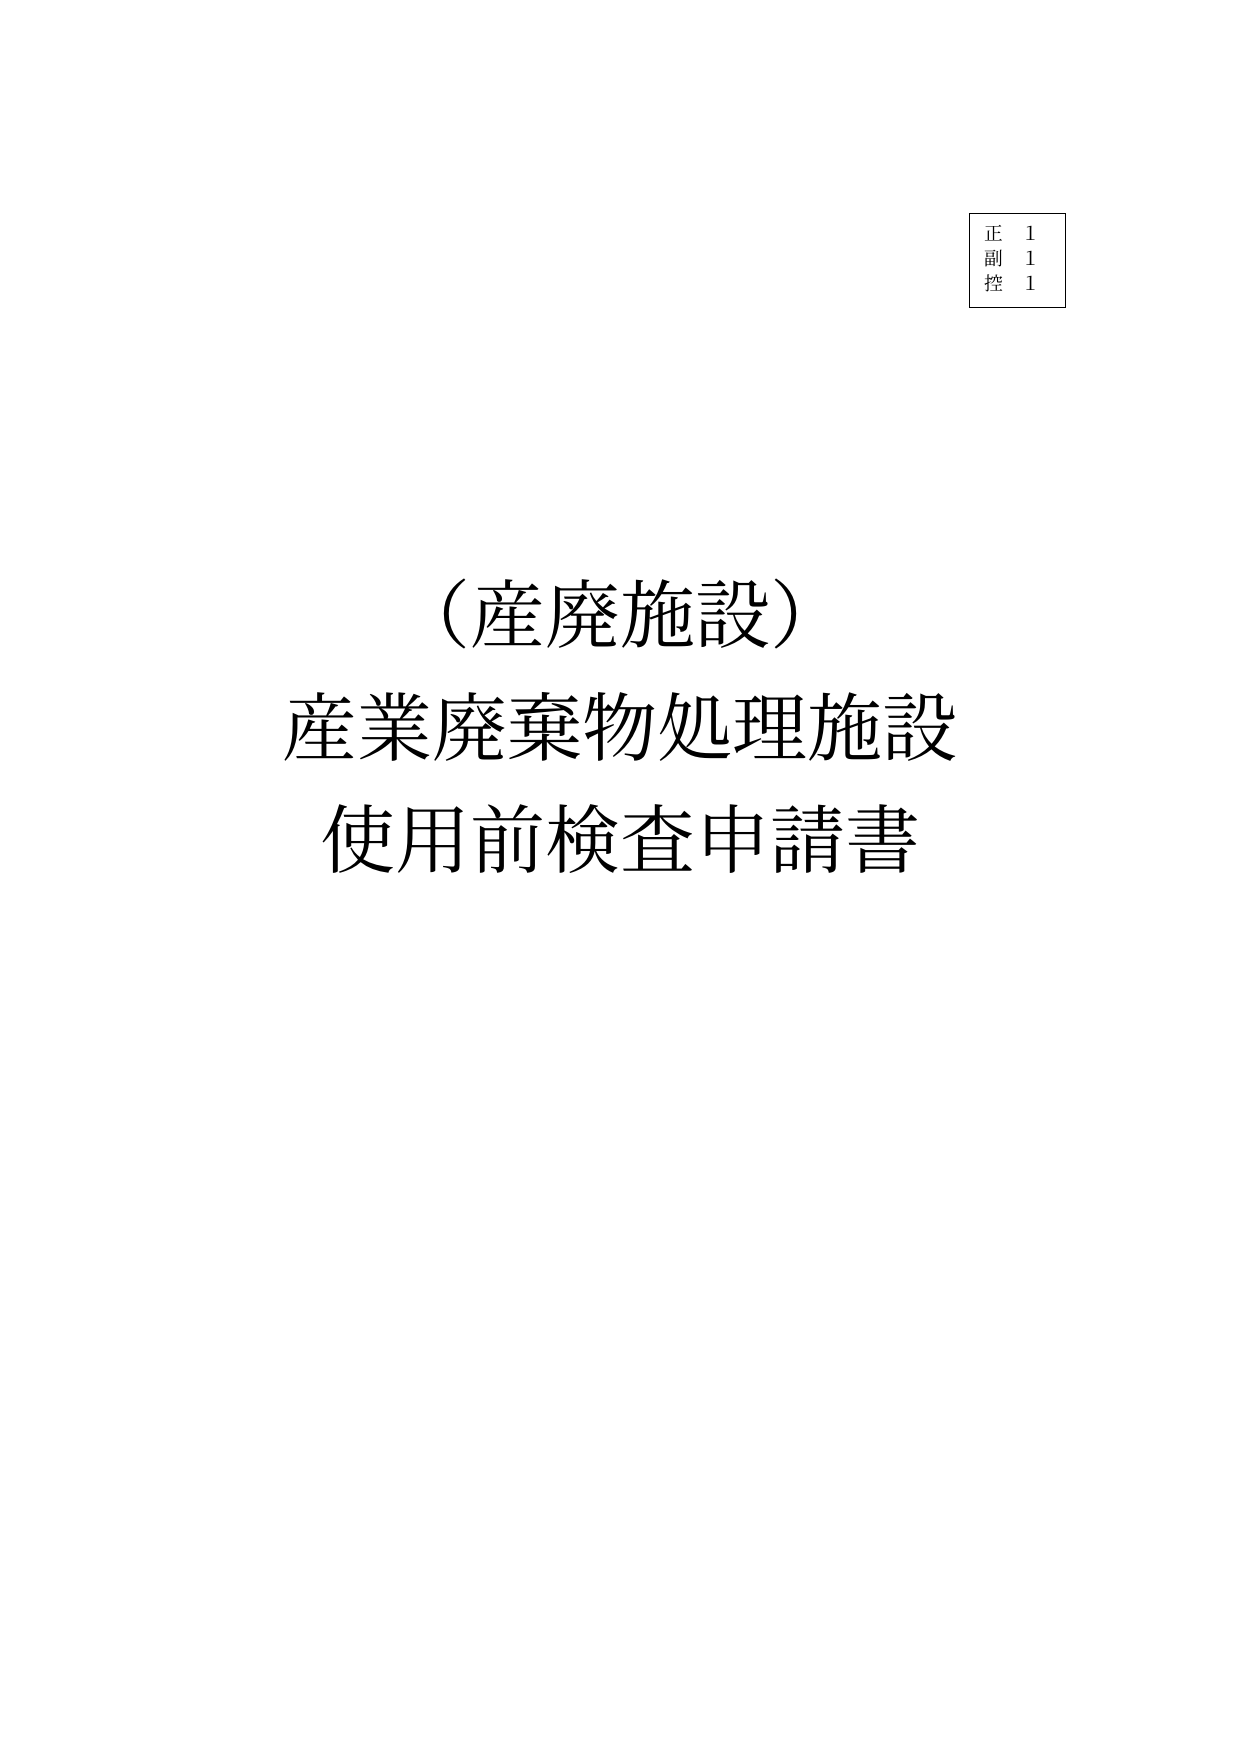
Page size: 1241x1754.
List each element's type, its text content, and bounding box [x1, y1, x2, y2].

text 産業廃棄物処理施設 [177, 667, 1063, 779]
text （産廃施設） [177, 554, 1063, 667]
text 使用前検査申請書 [177, 779, 1063, 892]
